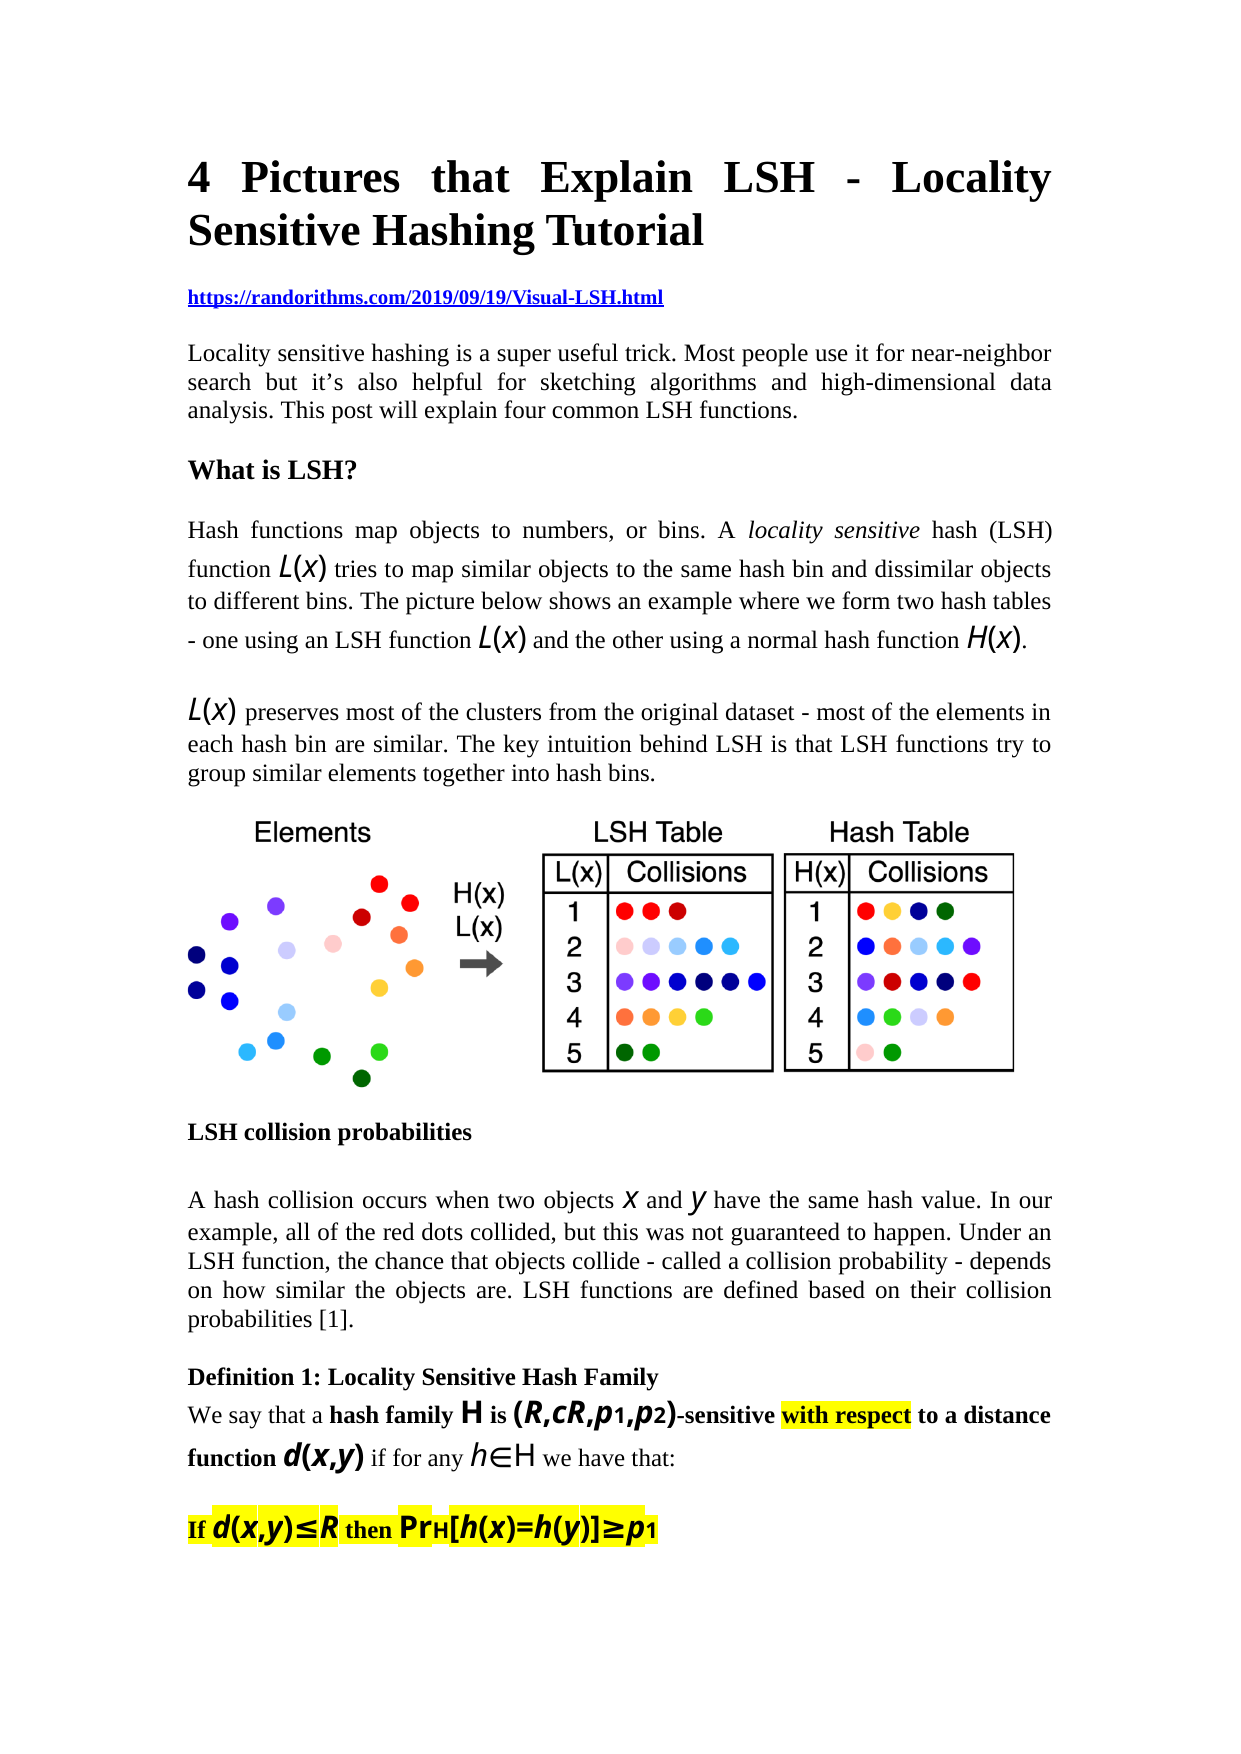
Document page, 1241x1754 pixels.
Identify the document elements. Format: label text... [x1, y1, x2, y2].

text What is LSH? [187, 453, 1053, 486]
text L(x) preserves most of the clusters from the original dataset - most of the elements in each hash bin are similar. The key intuition behind LSH is that LSH functions try to group similar elements together into hash bins. [187, 687, 1053, 787]
text LSH collision probabilities [187, 1117, 1053, 1146]
picture [187, 816, 1015, 1088]
text https://randorithms.com/2019/09/19/Visual-LSH.html [187, 284, 1053, 309]
text If d(x,y)≤R then PrH[h(x)=h(y)]≥p1 [645, 1505, 1053, 1547]
text Definition 1: Locality Sensitive Hash Family We say that a hash family H is (R,cR,p1,p2)-sensitive with respect to a distance function d(x,y) if for any h∈H we have that: [187, 1362, 1053, 1476]
text A hash collision occurs when two objects x and y have the same hash value. In our example, all of the red dots collided, but this was not guaranteed to happen. Under an LSH function, the chance that objects collide - called a collision probability - depends on how similar the objects are. LSH functions are defined based on their collision probabilities [1]. [187, 1175, 1053, 1332]
text Hash functions map objects to numbers, or bins. A locality sensitive hash (LSH) function L(x) tries to map similar objects to the same hash bin and dissimilar objects to different bins. The picture below shows an example where we form two hash tables - one using an LSH function L(x) and the other using a normal hash function H(x). [187, 515, 1053, 657]
text If d(x,y)≤R then PrH[h(x)=h(y)]≥p1 [338, 1505, 398, 1547]
text 4 Pictures that Explain LSH - Locality Sensitive Hashing Tutorial [187, 150, 1053, 255]
text Locality sensitive hashing is a super useful trick. Most people use it for near-neighbor search but it’s also helpful for sketching algorithms and high-dimensional data analysis. This post will explain four common LSH functions. [187, 338, 1053, 424]
